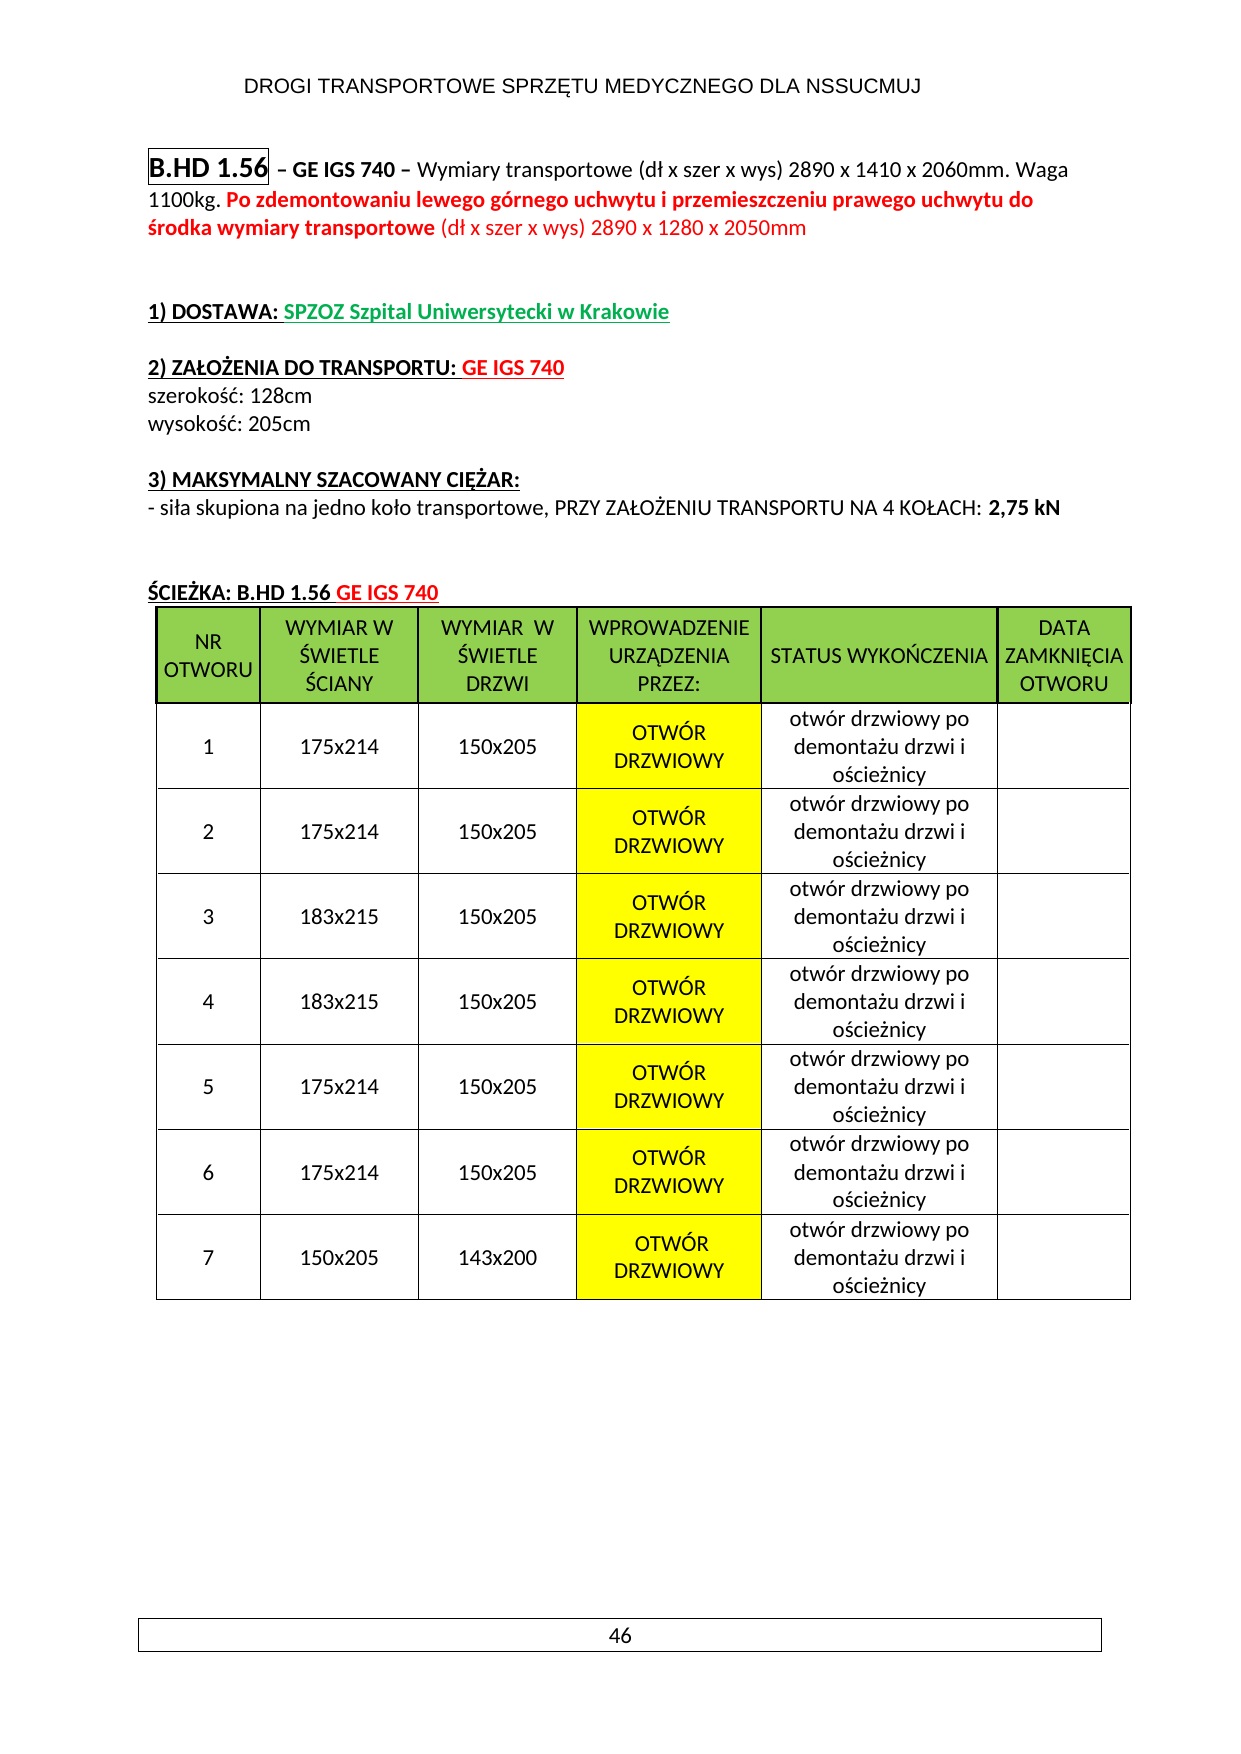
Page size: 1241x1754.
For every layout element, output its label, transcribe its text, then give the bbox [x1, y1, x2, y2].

table_cell 175x214 [261, 704, 418, 788]
table_cell OTWÓR DRZWIOWY [577, 1045, 761, 1128]
table_cell OTWÓR DRZWIOWY [577, 874, 761, 958]
table_cell 183x215 [261, 959, 418, 1043]
table_cell 2 [157, 788, 260, 873]
table_cell OTWÓR DRZWIOWY [577, 789, 761, 873]
table_cell 150x205 [419, 874, 576, 958]
table_cell otwór drzwiowy po demontażu drzwi i ościeżnicy [762, 959, 997, 1043]
table_cell [998, 958, 1130, 1043]
table_cell otwór drzwiowy po demontażu drzwi i ościeżnicy [762, 1215, 997, 1299]
table_header DATA ZAMKNIĘCIA OTWORU [999, 608, 1130, 702]
table_cell OTWÓR DRZWIOWY [577, 704, 761, 788]
table_cell 6 [157, 1129, 260, 1214]
table_cell 175x214 [261, 1130, 418, 1214]
table_header WYMIAR W ŚWIETLE ŚCIANY [261, 608, 417, 702]
table_cell 7 [157, 1214, 260, 1299]
table_cell 3 [157, 873, 260, 958]
table_cell 150x205 [419, 1130, 576, 1214]
table_cell [998, 1044, 1130, 1128]
table_cell OTWÓR DRZWIOWY [577, 959, 761, 1043]
table_cell otwór drzwiowy po demontażu drzwi i ościeżnicy [762, 1045, 997, 1128]
table_cell 183x215 [261, 874, 418, 958]
text 2) ZAŁOŻENIA DO TRANSPORTU: GE IGS 740 [148, 353, 1093, 381]
table_cell otwór drzwiowy po demontażu drzwi i ościeżnicy [762, 1130, 997, 1214]
table_cell otwór drzwiowy po demontażu drzwi i ościeżnicy [762, 704, 997, 788]
table_cell otwór drzwiowy po demontażu drzwi i ościeżnicy [762, 874, 997, 958]
table_cell 150x205 [419, 959, 576, 1043]
table_cell [998, 788, 1130, 873]
table_cell [998, 702, 1130, 788]
text ŚCIEŻKA: B.HD 1.56 GE IGS 740 [148, 578, 1093, 606]
text - siła skupiona na jedno koło transportowe, PRZY ZAŁOŻENIU TRANSPORTU NA 4 KOŁACH: 2,75 kN [148, 493, 1093, 522]
table_cell 5 [157, 1044, 260, 1128]
table_cell 175x214 [261, 789, 418, 873]
table_cell 175x214 [261, 1045, 418, 1128]
text 3) MAKSYMALNY SZACOWANY CIĘŻAR: [148, 466, 1093, 493]
table_cell 143x200 [419, 1215, 576, 1299]
table_header STATUS WYKOŃCZENIA [762, 608, 996, 702]
table_cell [998, 873, 1130, 958]
text wysokość: 205cm [148, 409, 1093, 437]
text B.HD 1.56 – GE IGS 740 – Wymiary transportowe (dł x szer x wys) 2890 x 1410 x 2060mm. Waga 1100kg. Po zdemontowaniu lewego górnego uchwytu i przemieszczeniu prawego uchwytu do środka wymiary transportowe (dł x szer x wys) 2890 x 1280 x 2050mm [148, 148, 1093, 241]
table_cell OTWÓR DRZWIOWY [577, 1130, 761, 1214]
table_header WYMIAR W ŚWIETLE DRZWI [419, 608, 576, 702]
table_cell [998, 1214, 1130, 1299]
table_cell 4 [157, 958, 260, 1043]
table_cell 150x205 [419, 789, 576, 873]
table_cell [998, 1129, 1130, 1214]
table_cell otwór drzwiowy po demontażu drzwi i ościeżnicy [762, 789, 997, 873]
text 1) DOSTAWA: SPZOZ Szpital Uniwersytecki w Krakowie [148, 297, 1093, 325]
text szerokość: 128cm [148, 381, 1093, 409]
table_cell 150x205 [419, 704, 576, 788]
table_cell 150x205 [419, 1045, 576, 1128]
table_header NR OTWORU [158, 608, 259, 702]
table_cell 150x205 [261, 1215, 418, 1299]
table_cell 1 [157, 704, 260, 788]
table_header WPROWADZENIE URZĄDZENIA PRZEZ: [578, 608, 760, 702]
table_cell OTWÓR DRZWIOWY [577, 1215, 761, 1299]
